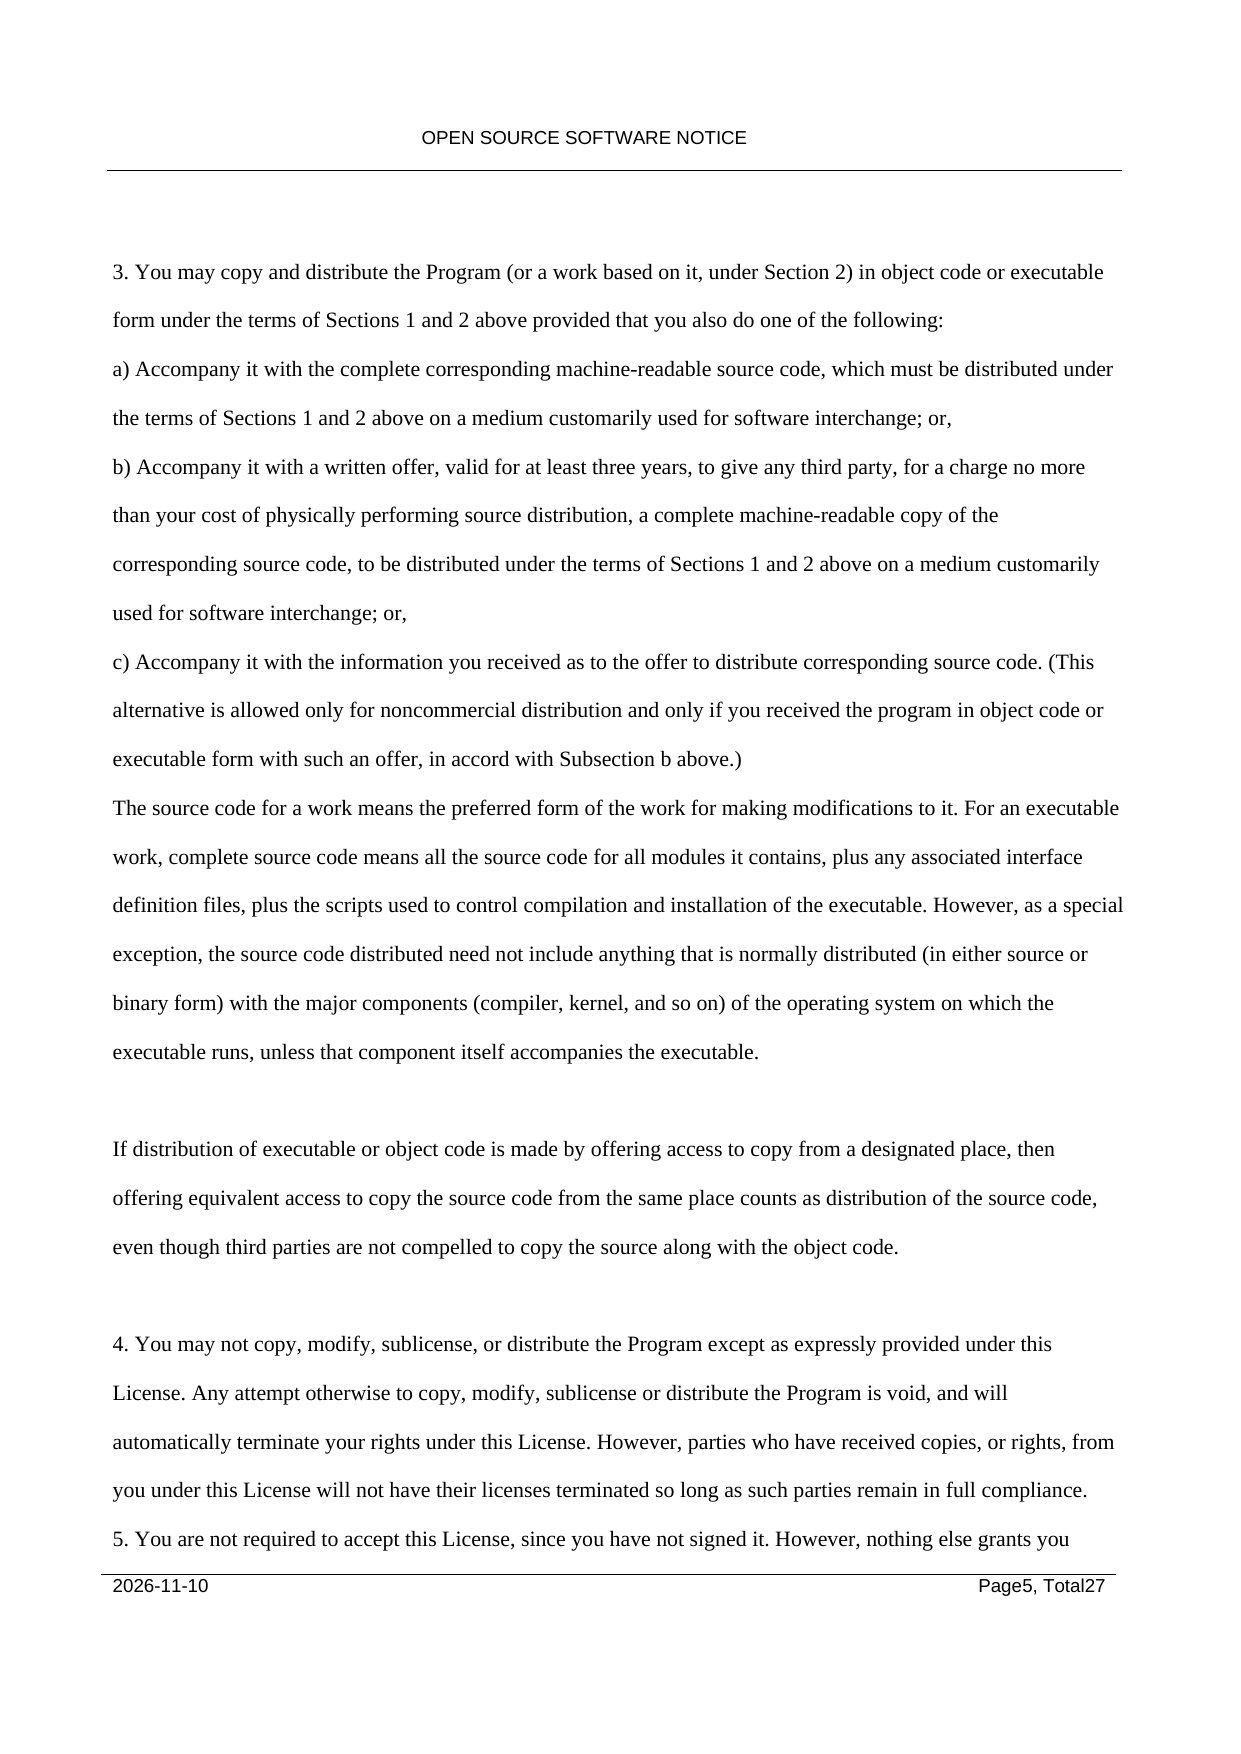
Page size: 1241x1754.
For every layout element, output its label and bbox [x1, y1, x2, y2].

text [112, 206, 1128, 1555]
